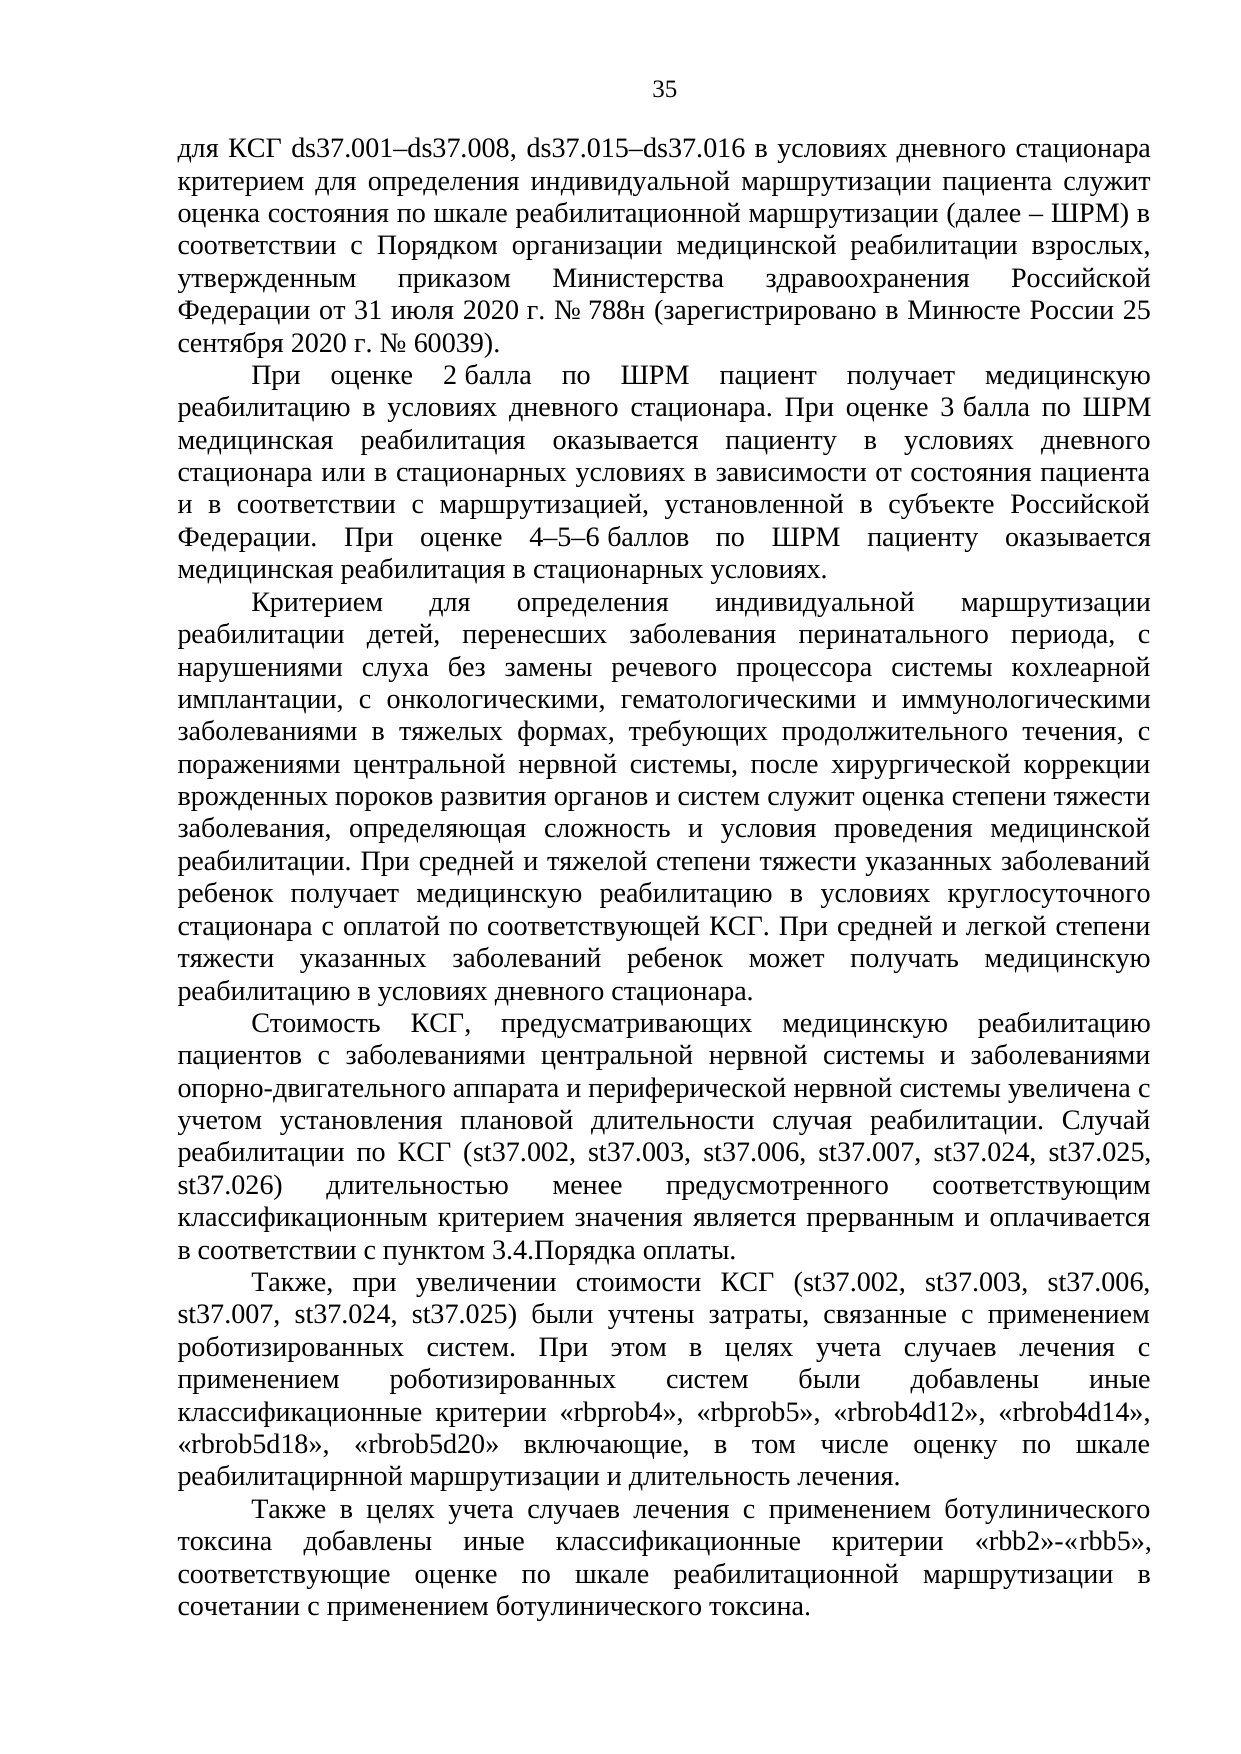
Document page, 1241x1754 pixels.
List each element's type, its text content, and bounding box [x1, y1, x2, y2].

text Также в целях учета случаев лечения с применением ботулинического токсина добавлены иные классификационные критерии «rbb2»-«rbb5», соответствующие оценке по шкале реабилитационной маршрутизации в сочетании с применением ботулинического токсина. [177, 1492, 1152, 1621]
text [177, 131, 1152, 358]
text При оценке 2 балла по ШРМ пациент получает медицинскую реабилитацию в условиях дневного стационара. При оценке 3 балла по ШРМ медицинская реабилитация оказывается пациенту в условиях дневного стационара или в стационарных условиях в зависимости от состояния пациента и в соответствии с маршрутизацией, установленной в субъекте Российской Федерации. При оценке 4–5–6 баллов по ШРМ пациенту оказывается медицинская реабилитация в стационарных условиях. [177, 358, 1152, 585]
text Критерием для определения индивидуальной маршрутизации реабилитации детей, перенесших заболевания перинатального периода, с нарушениями слуха без замены речевого процессора системы кохлеарной имплантации, с онкологическими, гематологическими и иммунологическими заболеваниями в тяжелых формах, требующих продолжительного течения, с поражениями центральной нервной системы, после хирургической коррекции врожденных пороков развития органов и систем служит оценка степени тяжести заболевания, определяющая сложность и условия проведения медицинской реабилитации. При средней и тяжелой степени тяжести указанных заболеваний ребенок получает медицинскую реабилитацию в условиях круглосуточного стационара с оплатой по соответствующей КСГ. При средней и легкой степени тяжести указанных заболеваний ребенок может получать медицинскую реабилитацию в условиях дневного стационара. [177, 585, 1152, 1006]
text Стоимость КСГ, предусматривающих медицинскую реабилитацию пациентов с заболеваниями центральной нервной системы и заболеваниями опорно-двигательного аппарата и периферической нервной системы увеличена с учетом установления плановой длительности случая реабилитации. Случай реабилитации по КСГ (st37.002, st37.003, st37.006, st37.007, st37.024, st37.025, st37.026) длительностью менее предусмотренного соответствующим классификационным критерием значения является прерванным и оплачивается в соответствии с пунктом 3.4.Порядка оплаты. [177, 1006, 1152, 1265]
text Также, при увеличении стоимости КСГ (st37.002, st37.003, st37.006, st37.007, st37.024, st37.025) были учтены затраты, связанные с применением роботизированных систем. При этом в целях учета случаев лечения с применением роботизированных систем были добавлены иные классификационные критерии «rbprob4», «rbprob5», «rbrob4d12», «rbrob4d14», «rbrob5d18», «rbrob5d20» включающие, в том числе оценку по шкале реабилитацирнной маршрутизации и длительность лечения. [177, 1265, 1152, 1492]
